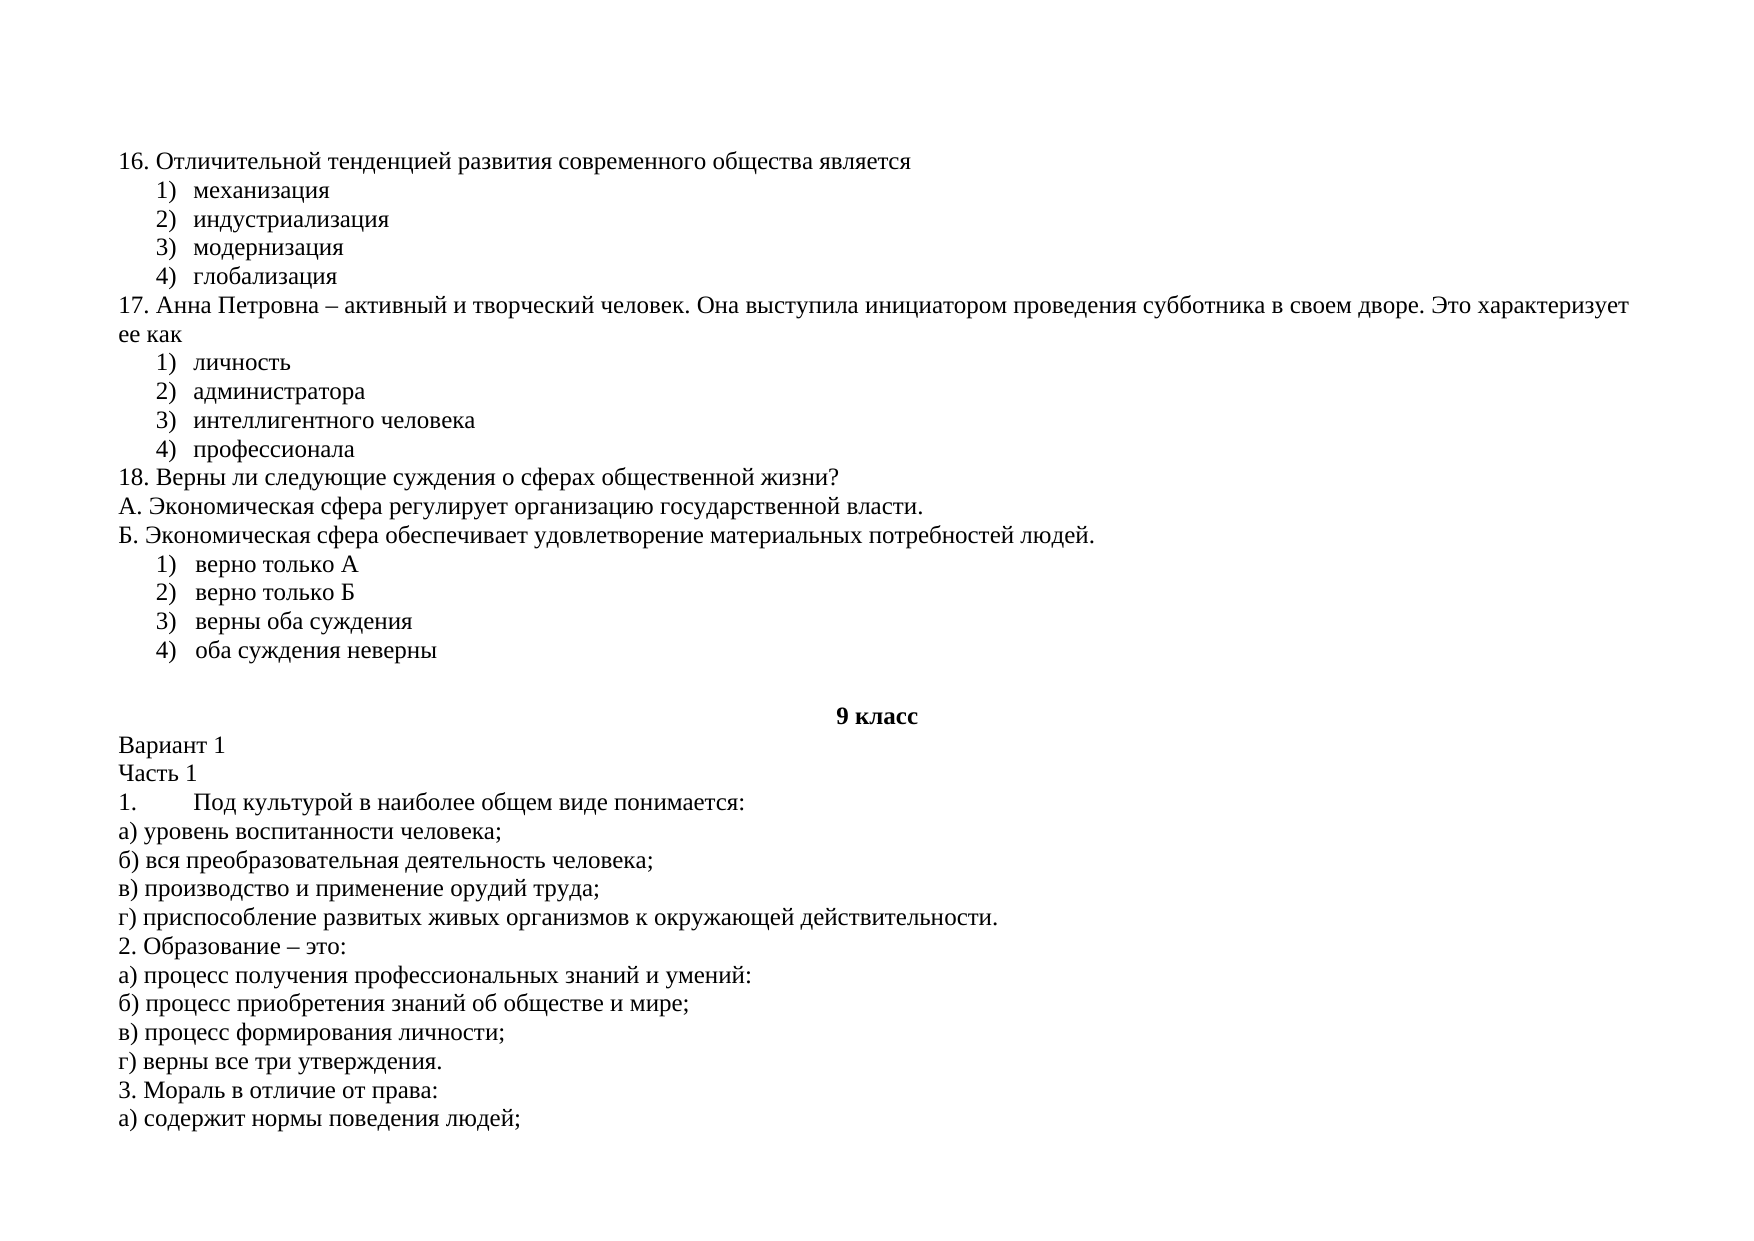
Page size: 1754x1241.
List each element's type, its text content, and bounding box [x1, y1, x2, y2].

list личность [156, 347, 1636, 376]
text 18. Верны ли следующие суждения о сферах общественной жизни? [118, 462, 1636, 491]
text б) вся преобразовательная деятельность человека; [118, 845, 1636, 873]
list модернизация [156, 232, 1636, 261]
text 9 класс [118, 701, 1636, 730]
text 2. Образование – это: [118, 931, 1636, 960]
text А. Экономическая сфера регулирует организацию государственной власти. [118, 491, 1636, 520]
text 4) оба суждения неверны [156, 635, 1636, 664]
list механизация [156, 175, 1636, 204]
list профессионала [156, 434, 1636, 462]
text в) производство и применение орудий труда; [118, 873, 1636, 902]
list Под культурой в наиболее общем виде понимается: [118, 787, 1636, 816]
list глобализация [156, 261, 1636, 290]
text г) верны все три утверждения. [118, 1046, 1636, 1075]
text Часть 1 [118, 758, 1636, 787]
text 2) верно только Б [156, 577, 1636, 606]
text в) процесс формирования личности; [118, 1017, 1636, 1046]
list администратора [156, 376, 1636, 405]
list интеллигентного человека [156, 405, 1636, 434]
text 17. Анна Петровна – активный и творческий человек. Она выступила инициатором проведения субботника в своем дворе. Это характеризует ее как [118, 290, 1636, 347]
text 3) верны оба суждения [156, 606, 1636, 635]
text а) уровень воспитанности человека; [118, 816, 1636, 845]
text Б. Экономическая сфера обеспечивает удовлетворение материальных потребностей людей. [118, 520, 1636, 549]
list индустриализация [156, 204, 1636, 232]
text Вариант 1 [118, 730, 1636, 758]
text 16. Отличительной тенденцией развития современного общества является [118, 146, 1636, 175]
text а) процесс получения профессиональных знаний и умений: [118, 960, 1636, 988]
text б) процесс приобретения знаний об обществе и мире; [118, 988, 1636, 1017]
text 1) верно только А [156, 549, 1636, 577]
text г) приспособление развитых живых организмов к окружающей действительности. [118, 902, 1636, 931]
text 3. Мораль в отличие от права: [118, 1075, 1636, 1103]
text а) содержит нормы поведения людей; [118, 1103, 1636, 1132]
